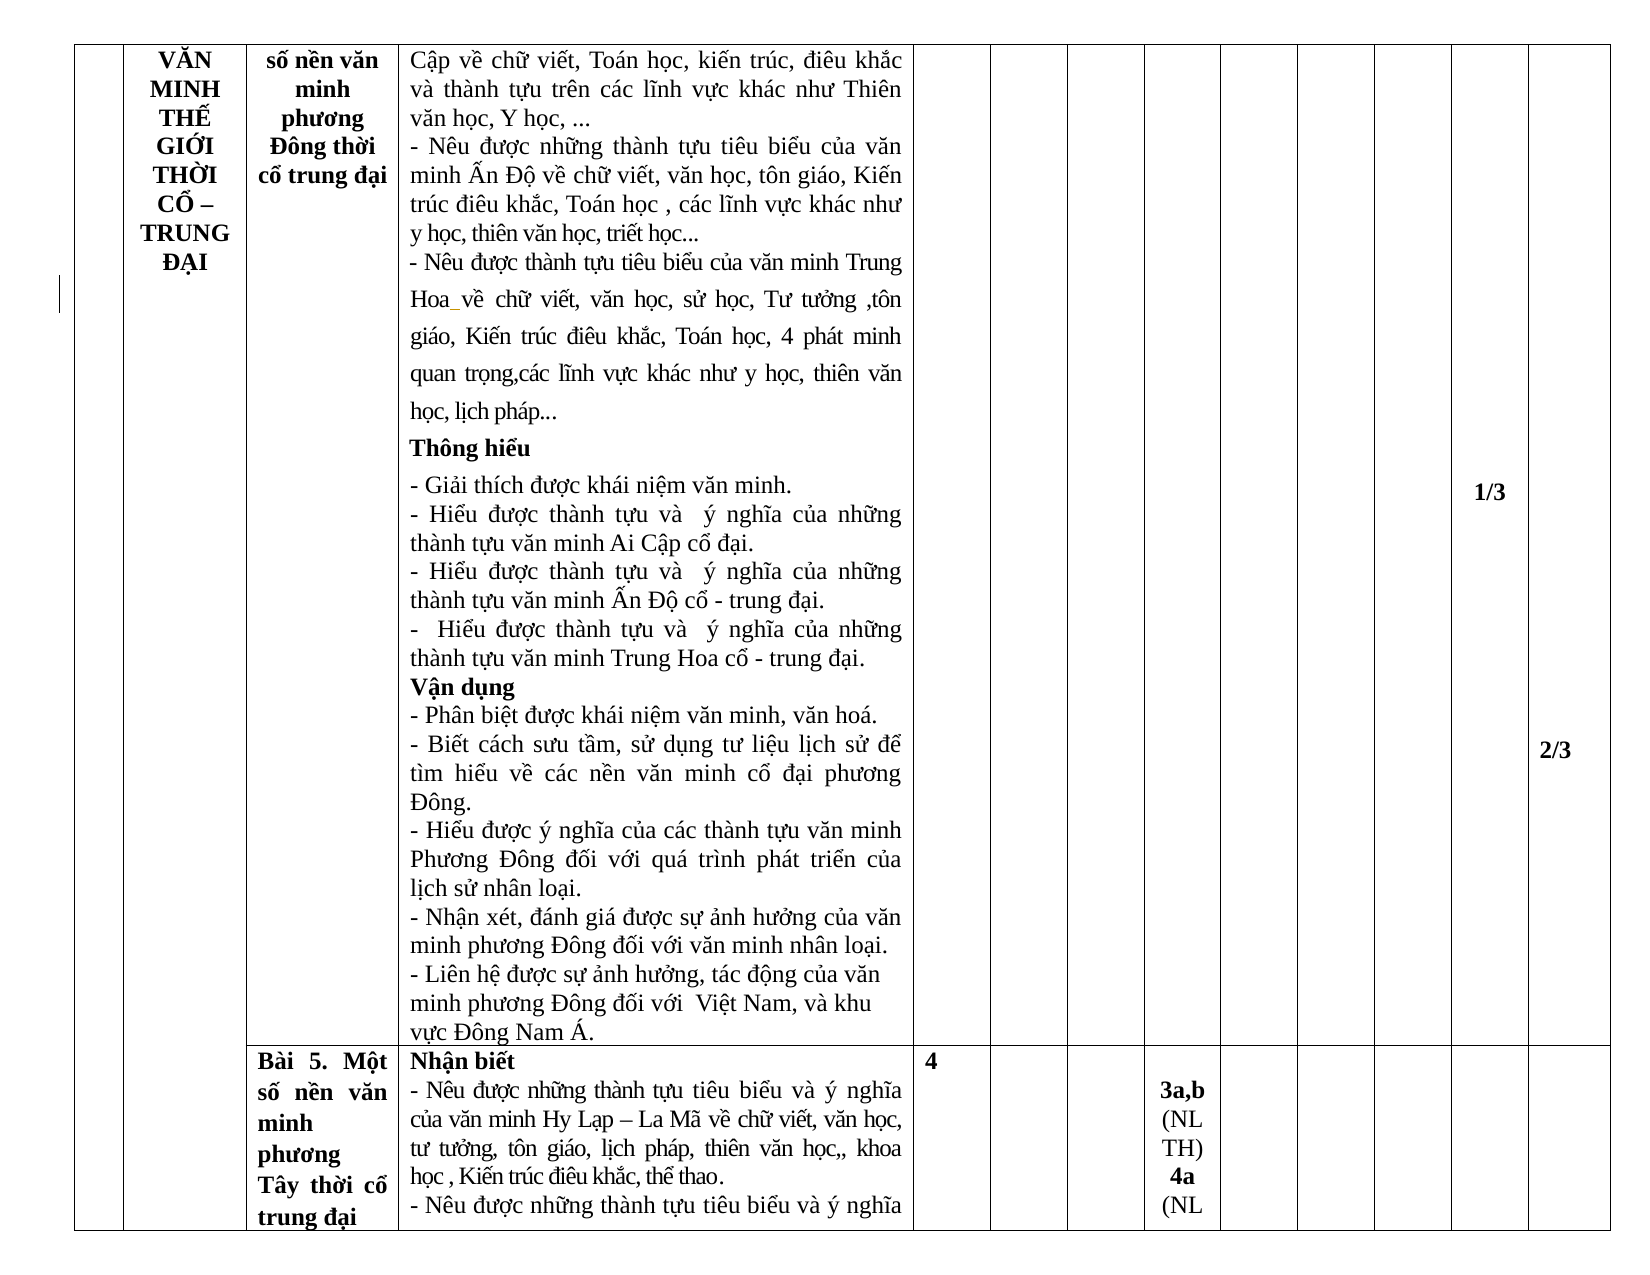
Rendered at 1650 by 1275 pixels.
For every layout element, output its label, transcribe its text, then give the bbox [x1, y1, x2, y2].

table_cell [1452, 1046, 1528, 1230]
table_cell 4 [914, 1046, 990, 1230]
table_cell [247, 45, 398, 1045]
table_cell 2/3 [1529, 45, 1610, 1045]
table_cell [1375, 1046, 1451, 1230]
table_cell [1298, 1046, 1374, 1230]
table_cell [1375, 45, 1451, 1045]
table_cell [1145, 45, 1220, 1045]
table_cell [1221, 1046, 1297, 1230]
table_cell [1221, 45, 1297, 1045]
table_cell [1068, 45, 1144, 1045]
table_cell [399, 1046, 913, 1230]
table_cell [1068, 1046, 1144, 1230]
table_cell 1/3 [1452, 45, 1528, 1045]
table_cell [247, 1046, 398, 1230]
table_cell [991, 1046, 1067, 1230]
table_cell [75, 45, 123, 1230]
table_cell [991, 45, 1067, 1045]
table_cell 1 [914, 45, 990, 1045]
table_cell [1145, 1046, 1220, 1230]
table_cell [1529, 1046, 1610, 1230]
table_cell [124, 45, 246, 1230]
table_cell [1298, 45, 1374, 1045]
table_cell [399, 45, 913, 1045]
